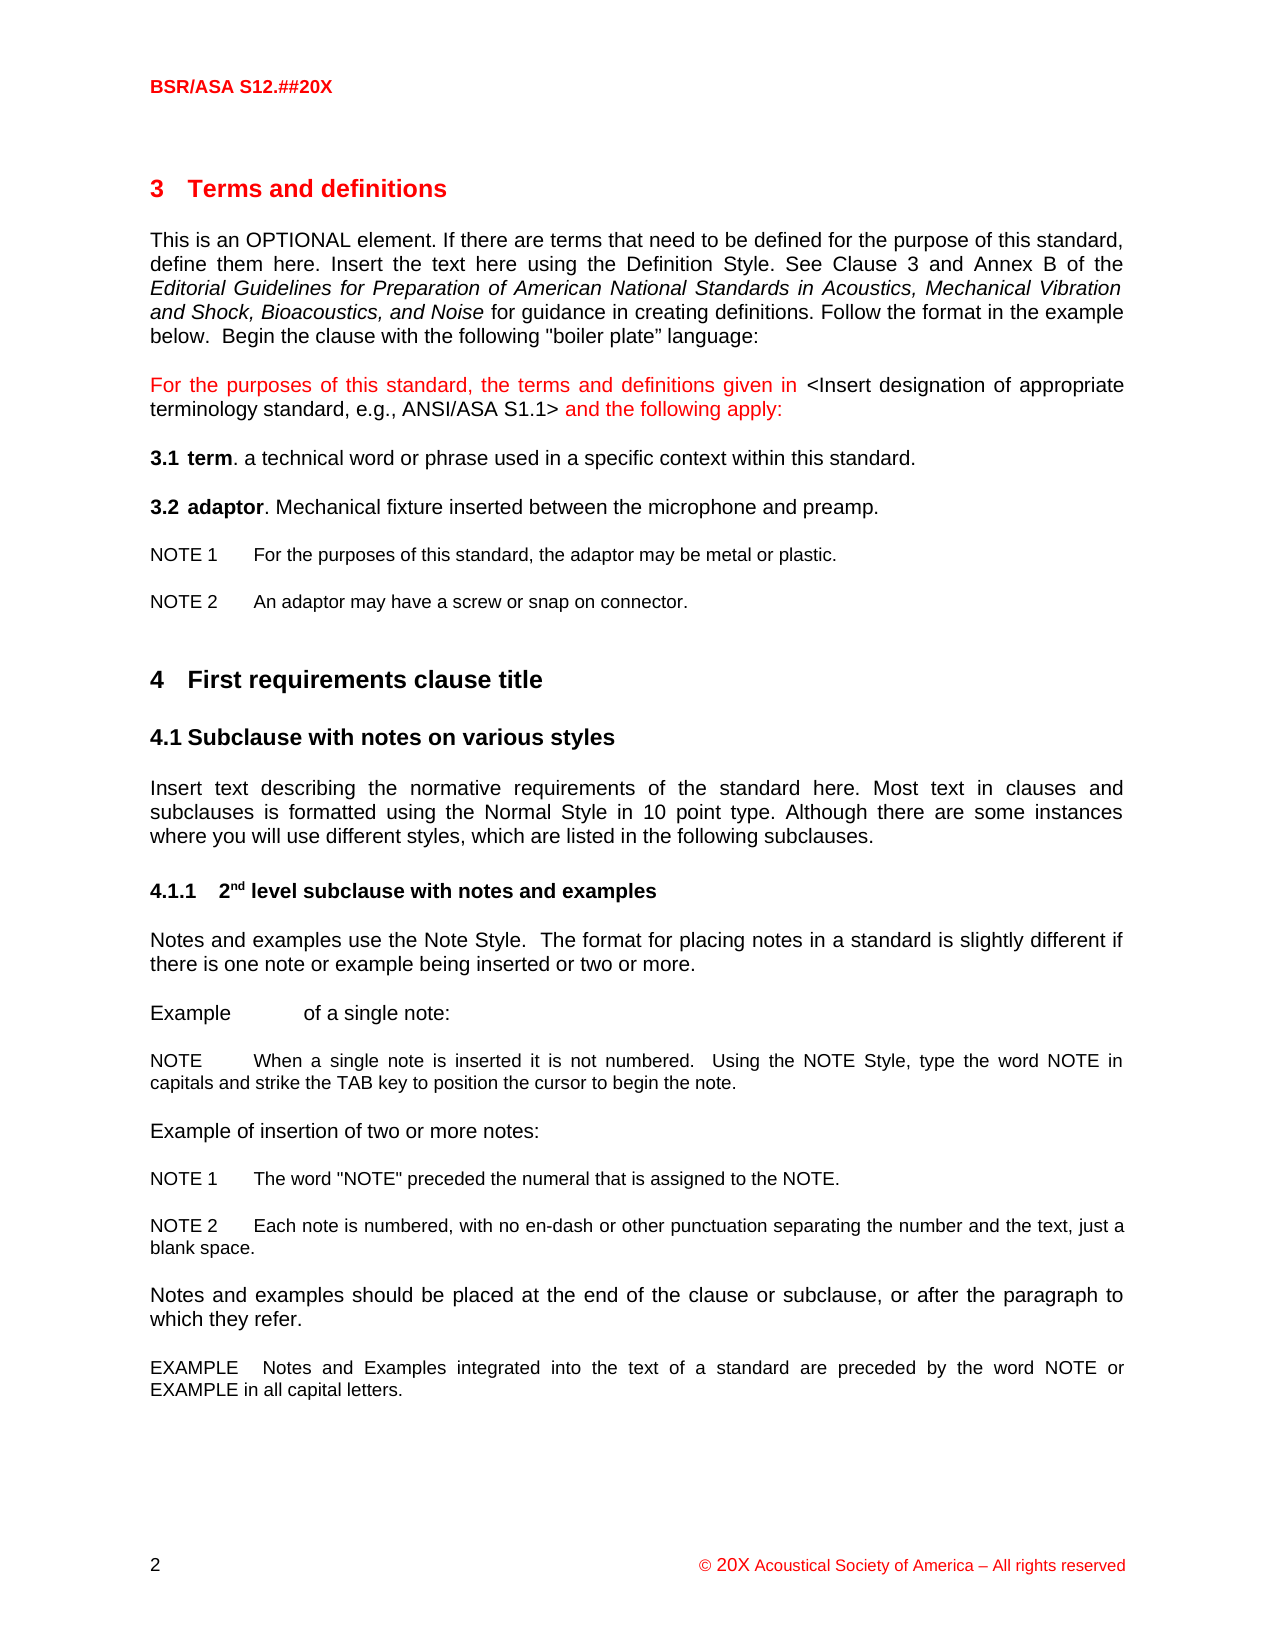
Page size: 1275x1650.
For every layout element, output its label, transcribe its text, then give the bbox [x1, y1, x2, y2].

text Notes and examples use the Note Style. The format for placing notes in a standard is slightly different if there is one note or example being inserted or two or more. [150, 928, 1125, 976]
text Example of a single note: [150, 1001, 1125, 1025]
text NOTE 2 Each note is numbered, with no en-dash or other punctuation separating the number and the text, just a blank space. [150, 1214, 1125, 1258]
list adaptor. Mechanical fixture inserted between the microphone and preamp. [150, 495, 1125, 519]
subtitle Terms and definitions [150, 175, 1125, 203]
text For the purposes of this standard, the terms and definitions given in <Insert designation of appropriate terminology standard, e.g., ANSI/ASA S1.1> and the following apply: [150, 373, 1125, 421]
text NOTE 2 An adaptor may have a screw or snap on connector. [150, 591, 1125, 612]
text NOTE When a single note is inserted it is not numbered. Using the NOTE Style, type the word NOTE in capitals and strike the TAB key to position the cursor to begin the note. [150, 1050, 1125, 1094]
text This is an OPTIONAL element. If there are terms that need to be defined for the purpose of this standard, define them here. Insert the text here using the Definition Style. See Clause 3 and Annex B of the Editorial Guidelines for Preparation of American National Standards in Acoustics, Mechanical Vibration and Shock, Bioacoustics, and Noise for guidance in creating definitions. Follow the format in the example below. Begin the clause with the following "boiler plate” language: [150, 228, 1125, 348]
subtitle 2nd level subclause with notes and examples [150, 879, 1125, 903]
text NOTE 1 For the purposes of this standard, the adaptor may be metal or plastic. [150, 544, 1125, 566]
text NOTE 1 The word "NOTE" preceded the numeral that is assigned to the NOTE. [150, 1168, 1125, 1189]
subtitle First requirements clause title [150, 666, 1125, 694]
text EXAMPLE Notes and Examples integrated into the text of a standard are preceded by the word NOTE or EXAMPLE in all capital letters. [150, 1356, 1125, 1400]
text Example of insertion of two or more notes: [150, 1119, 1125, 1143]
text Insert text describing the normative requirements of the standard here. Most text in clauses and subclauses is formatted using the Normal Style in 10 point type. Although there are some instances where you will use different styles, which are listed in the following subclauses. [150, 776, 1125, 848]
text Notes and examples should be placed at the end of the clause or subclause, or after the paragraph to which they refer. [150, 1283, 1125, 1331]
subtitle Subclause with notes on various styles [150, 725, 1125, 751]
list term. a technical word or phrase used in a specific context within this standard. [150, 446, 1125, 470]
